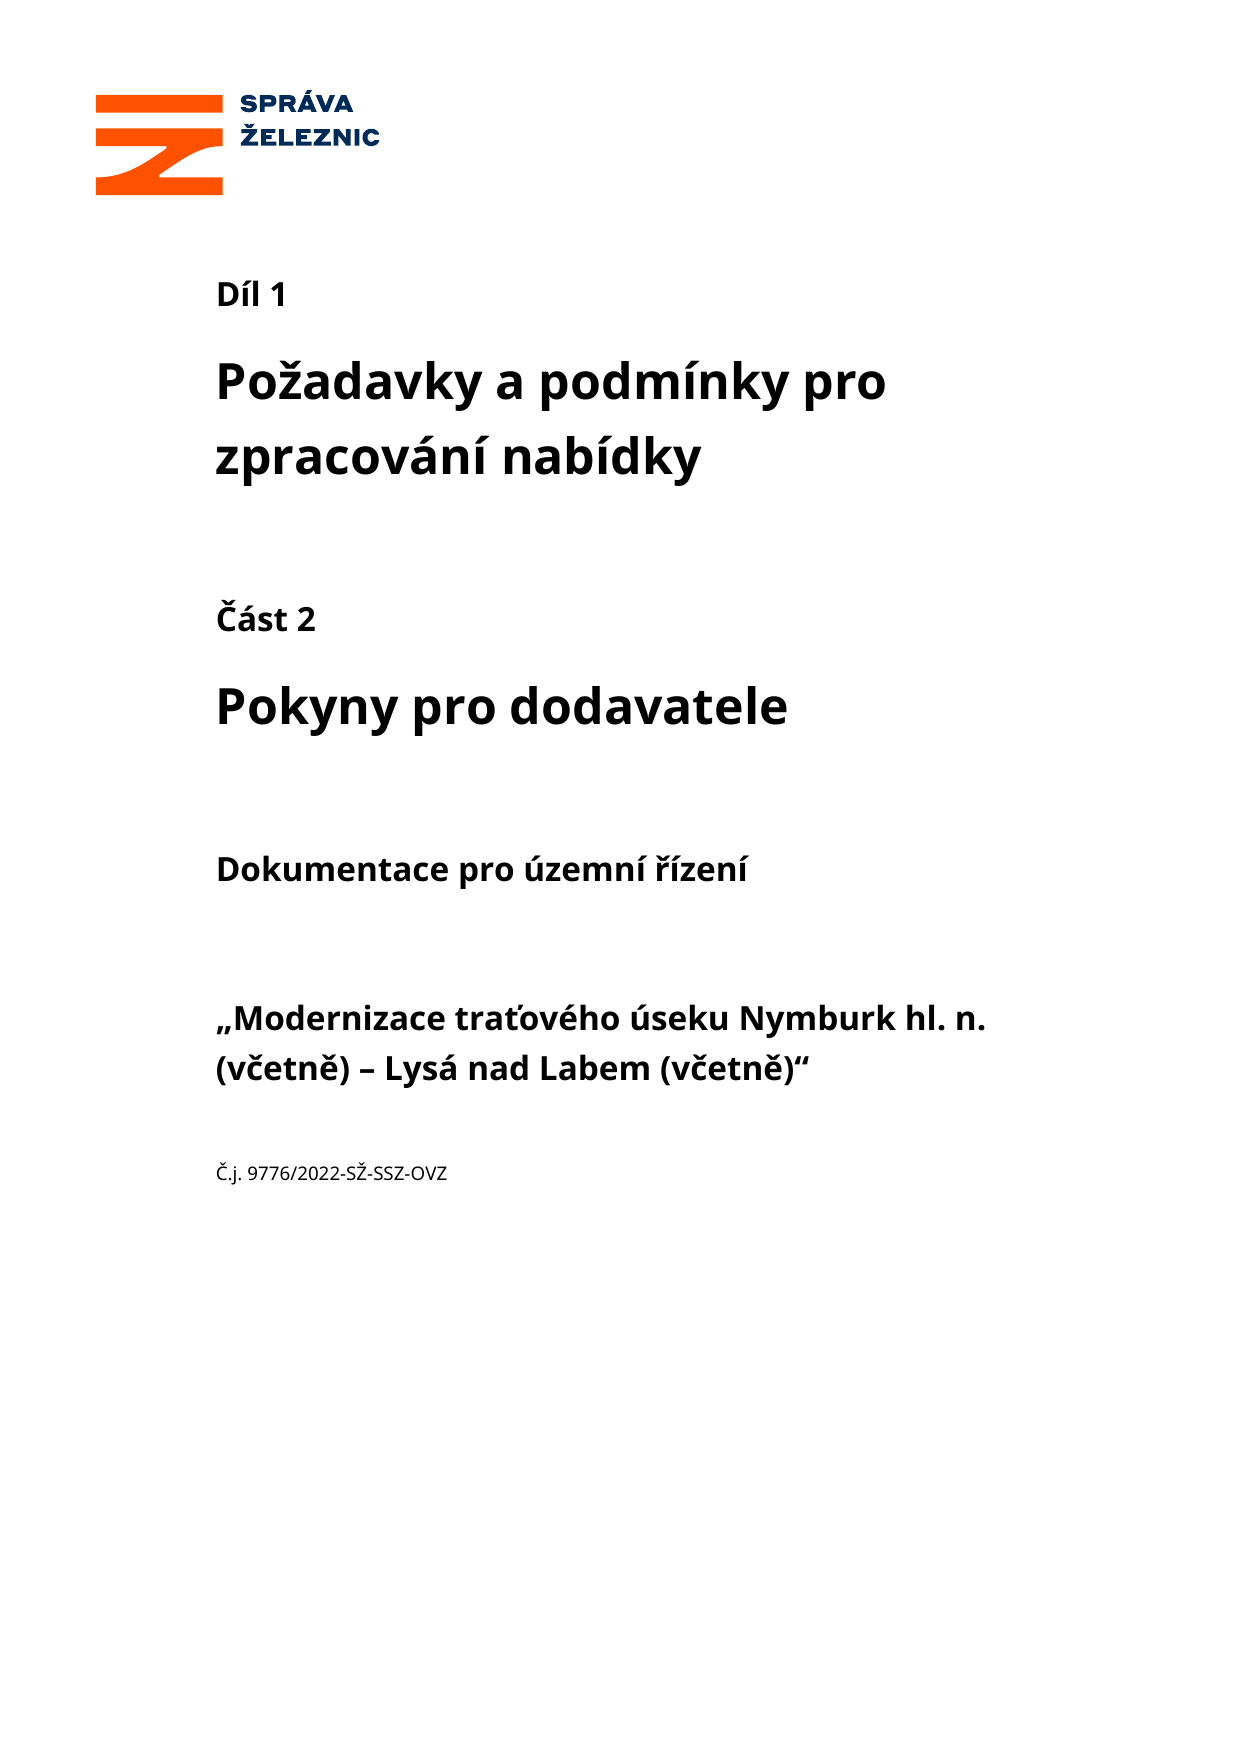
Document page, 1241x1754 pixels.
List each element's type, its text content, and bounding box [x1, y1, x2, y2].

text Díl 1 [216, 271, 1122, 317]
text Část 2 [216, 596, 1122, 641]
text Dokumentace pro územní řízení [216, 845, 1122, 891]
list Č.j. 9776/2022-SŽ-SSZ-OVZ [216, 1161, 1122, 1186]
text „Modernizace traťového úseku Nymburk hl. n. (včetně) – Lysá nad Labem (včetně)“ [216, 995, 1122, 1091]
text Pokyny pro dodavatele [216, 671, 1122, 739]
text Požadavky a podmínky pro zpracování nabídky [216, 346, 1122, 489]
